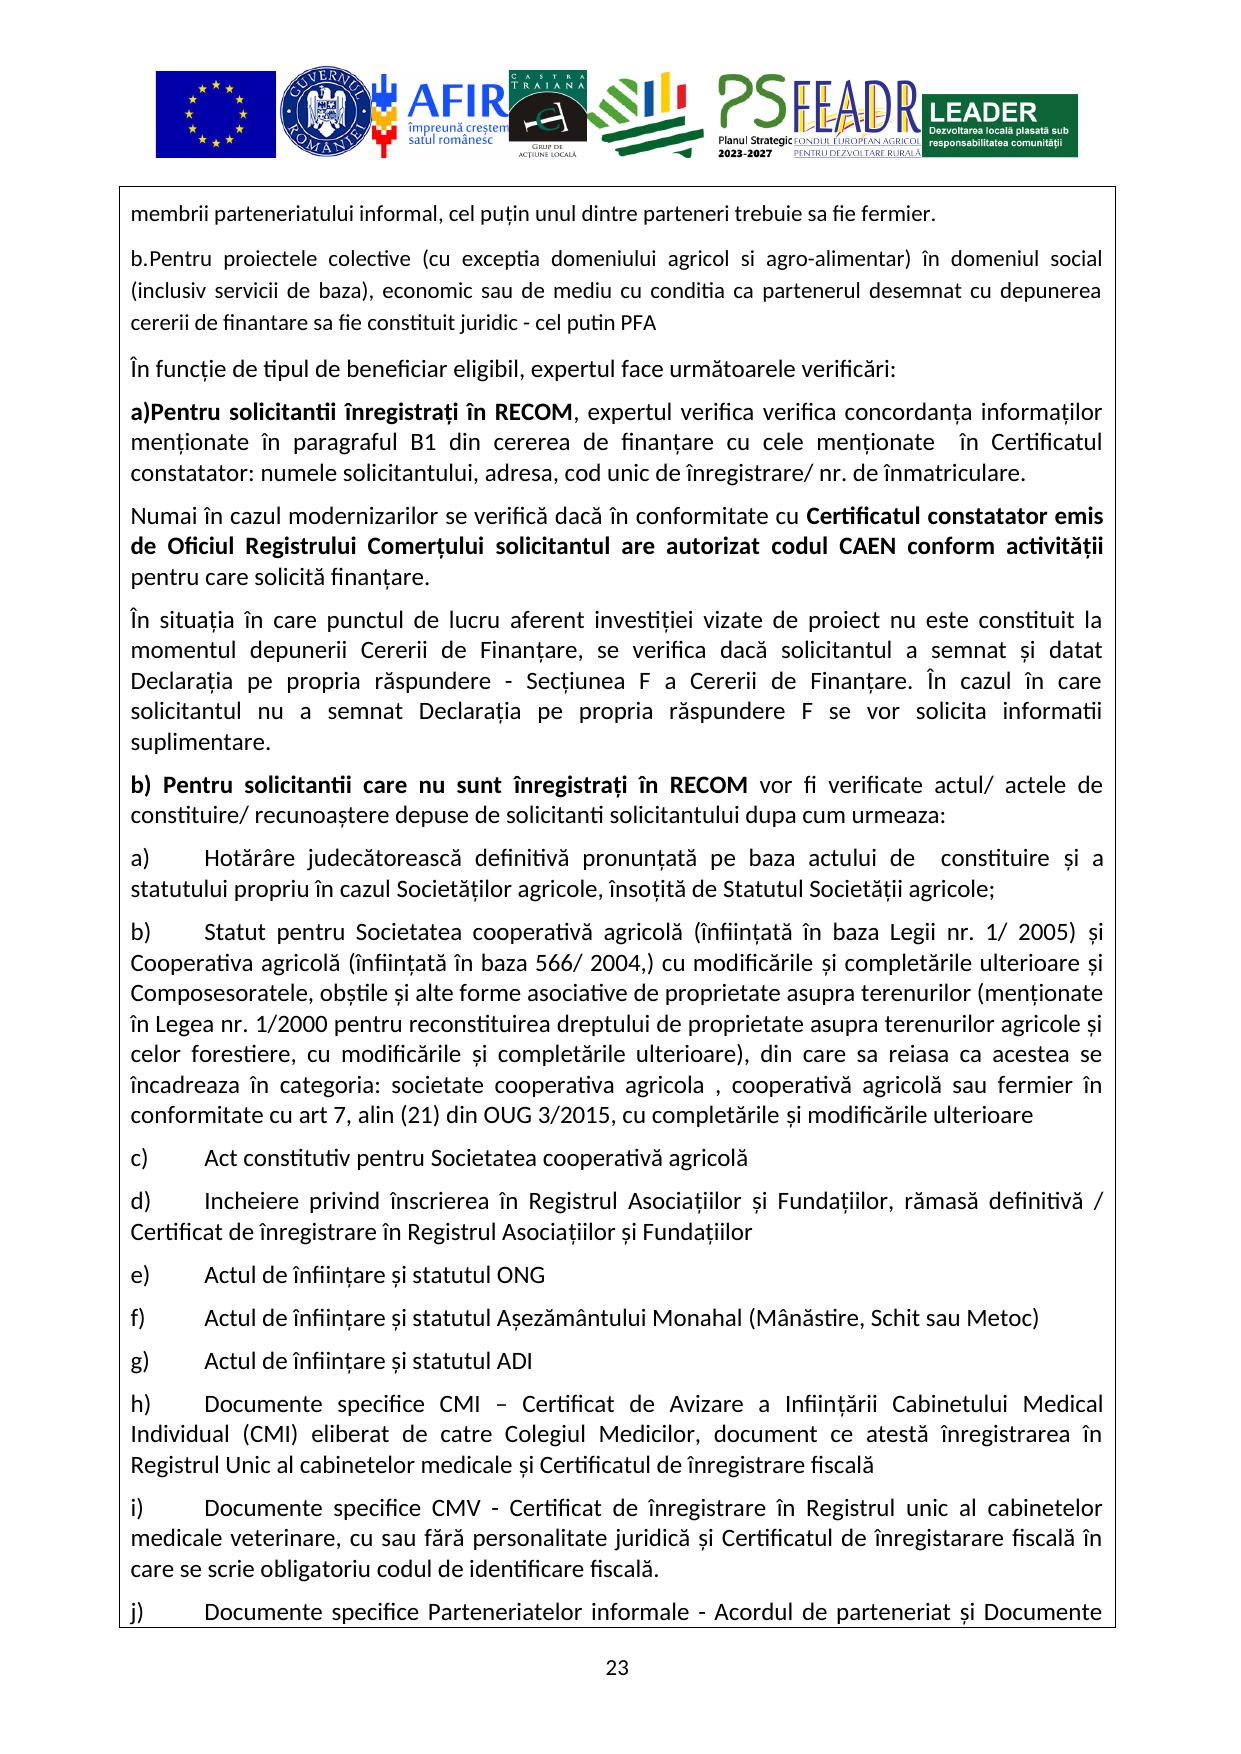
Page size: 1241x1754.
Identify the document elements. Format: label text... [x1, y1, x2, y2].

picture [155, 60, 1079, 158]
